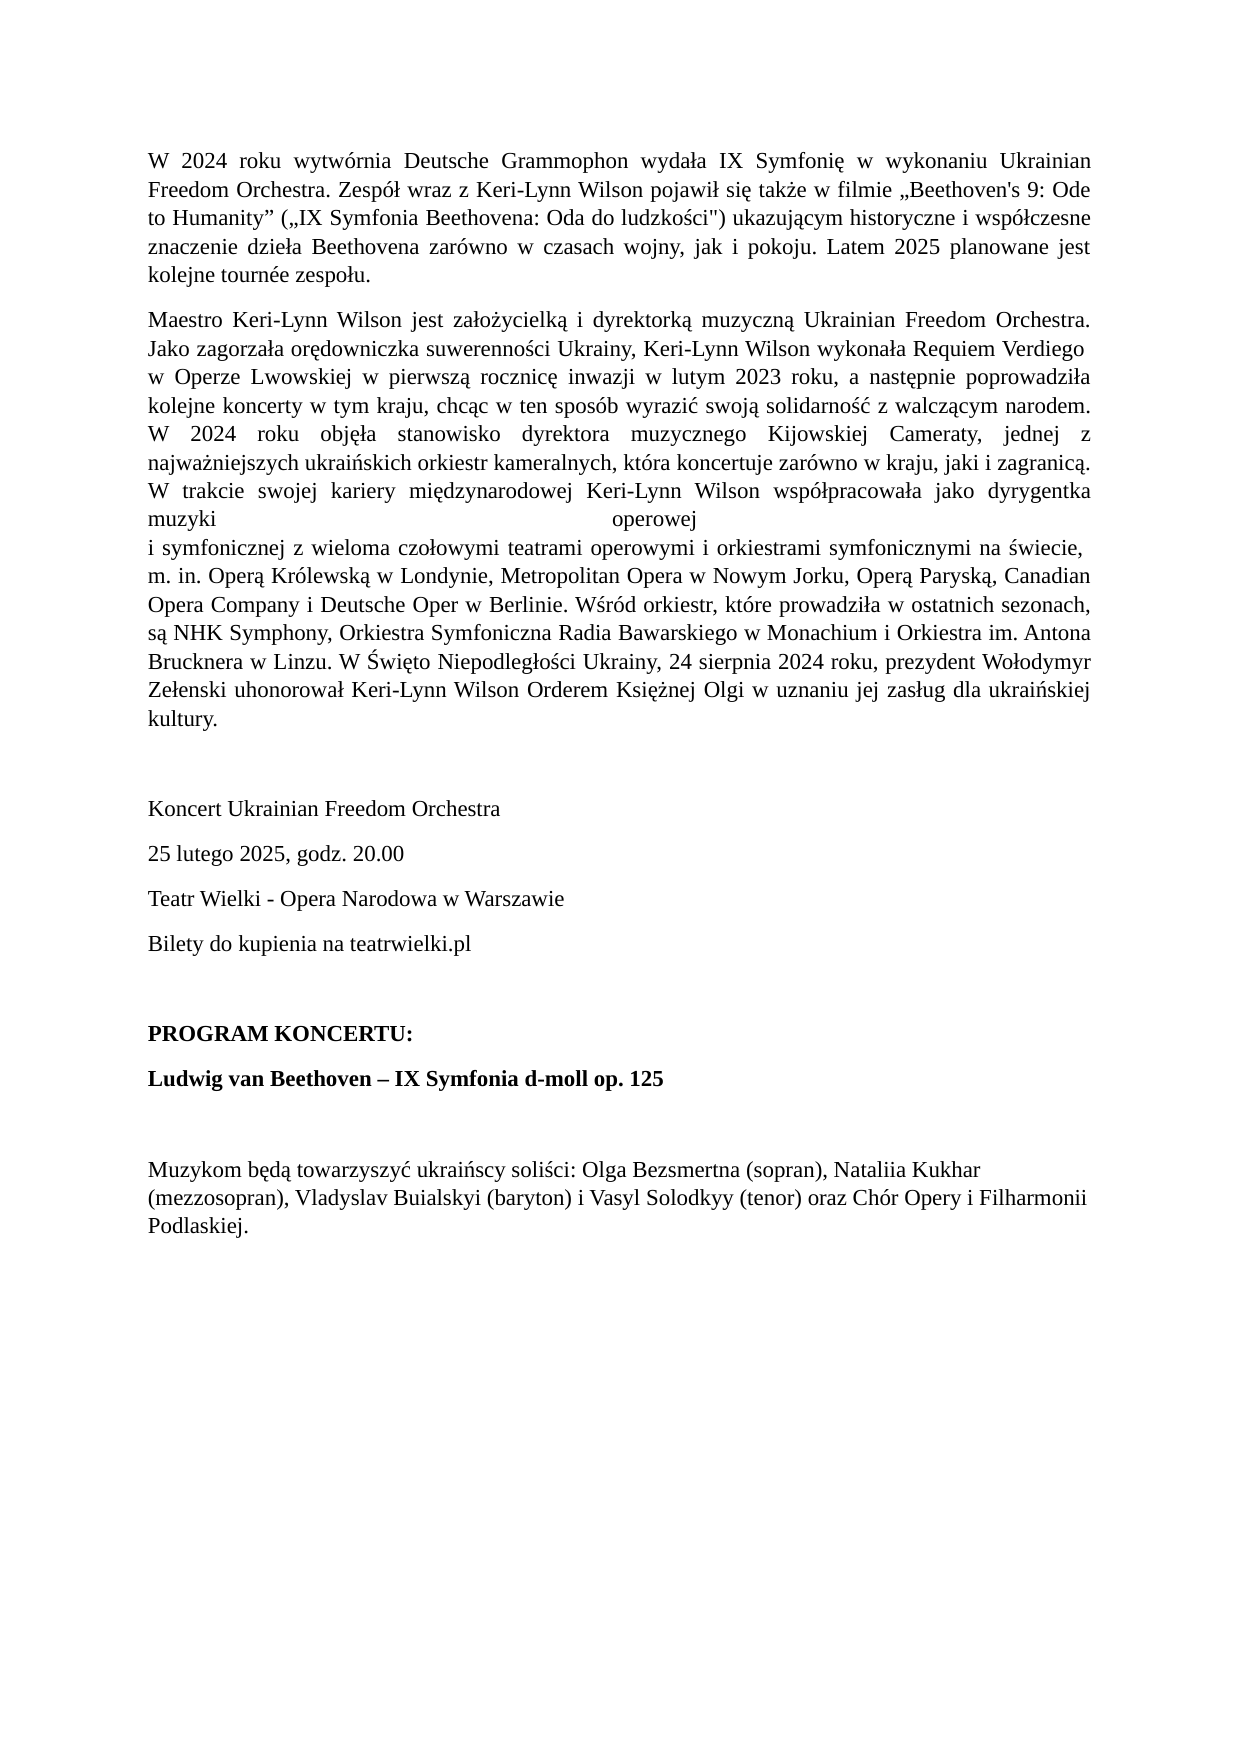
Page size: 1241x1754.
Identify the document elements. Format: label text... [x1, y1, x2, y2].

text Muzykom będą towarzyszyć ukraińscy soliści: Olga Bezsmertna (sopran), Nataliia Kukhar (mezzosopran), Vladyslav Buialskyi (baryton) i Vasyl Solodkyy (tenor) oraz Chór Opery i Filharmonii Podlaskiej. [148, 1156, 1093, 1239]
text Koncert Ukrainian Freedom Orchestra [148, 795, 1093, 821]
text PROGRAM KONCERTU: [148, 1020, 1093, 1047]
text Teatr Wielki - Opera Narodowa w Warszawie [148, 885, 1093, 911]
text Maestro Keri-Lynn Wilson jest założycielką i dyrektorką muzyczną Ukrainian Freedom Orchestra. Jako zagorzała orędowniczka suwerenności Ukrainy, Keri-Lynn Wilson wykonała Requiem Verdiego w Operze Lwowskiej w pierwszą rocznicę inwazji w lutym 2023 roku, a następnie poprowadziła kolejne koncerty w tym kraju, chcąc w ten sposób wyrazić swoją solidarność z walczącym narodem. W 2024 roku objęła stanowisko dyrektora muzycznego Kijowskiej Cameraty, jednej z najważniejszych ukraińskich orkiestr kameralnych, która koncertuje zarówno w kraju, jaki i zagranicą. W trakcie swojej kariery międzynarodowej Keri-Lynn Wilson współpracowała jako dyrygentka muzyki operowej i symfonicznej z wieloma czołowymi teatrami operowymi i orkiestrami symfonicznymi na świecie, m. in. Operą Królewską w Londynie, Metropolitan Opera w Nowym Jorku, Operą Paryską, Canadian Opera Company i Deutsche Oper w Berlinie. Wśród orkiestr, które prowadziła w ostatnich sezonach, są NHK Symphony, Orkiestra Symfoniczna Radia Bawarskiego w Monachium i Orkiestra im. Antona Brucknera w Linzu. W Święto Niepodległości Ukrainy, 24 sierpnia 2024 roku, prezydent Wołodymyr Zełenski uhonorował Keri-Lynn Wilson Orderem Księżnej Olgi w uznaniu jej zasług dla ukraińskiej kultury. [148, 306, 1093, 731]
text Bilety do kupienia na teatrwielki.pl [148, 930, 1093, 956]
text W 2024 roku wytwórnia Deutsche Grammophon wydała IX Symfonię w wykonaniu Ukrainian Freedom Orchestra. Zespół wraz z Keri-Lynn Wilson pojawił się także w filmie „Beethoven's 9: Ode to Humanity” („IX Symfonia Beethovena: Oda do ludzkości") ukazującym historyczne i współczesne znaczenie dzieła Beethovena zarówno w czasach wojny, jak i pokoju. Latem 2025 planowane jest kolejne tournée zespołu. [148, 148, 1093, 288]
text Ludwig van Beethoven – IX Symfonia d-moll op. 125 [148, 1065, 1093, 1092]
text 25 lutego 2025, godz. 20.00 [148, 840, 1093, 866]
